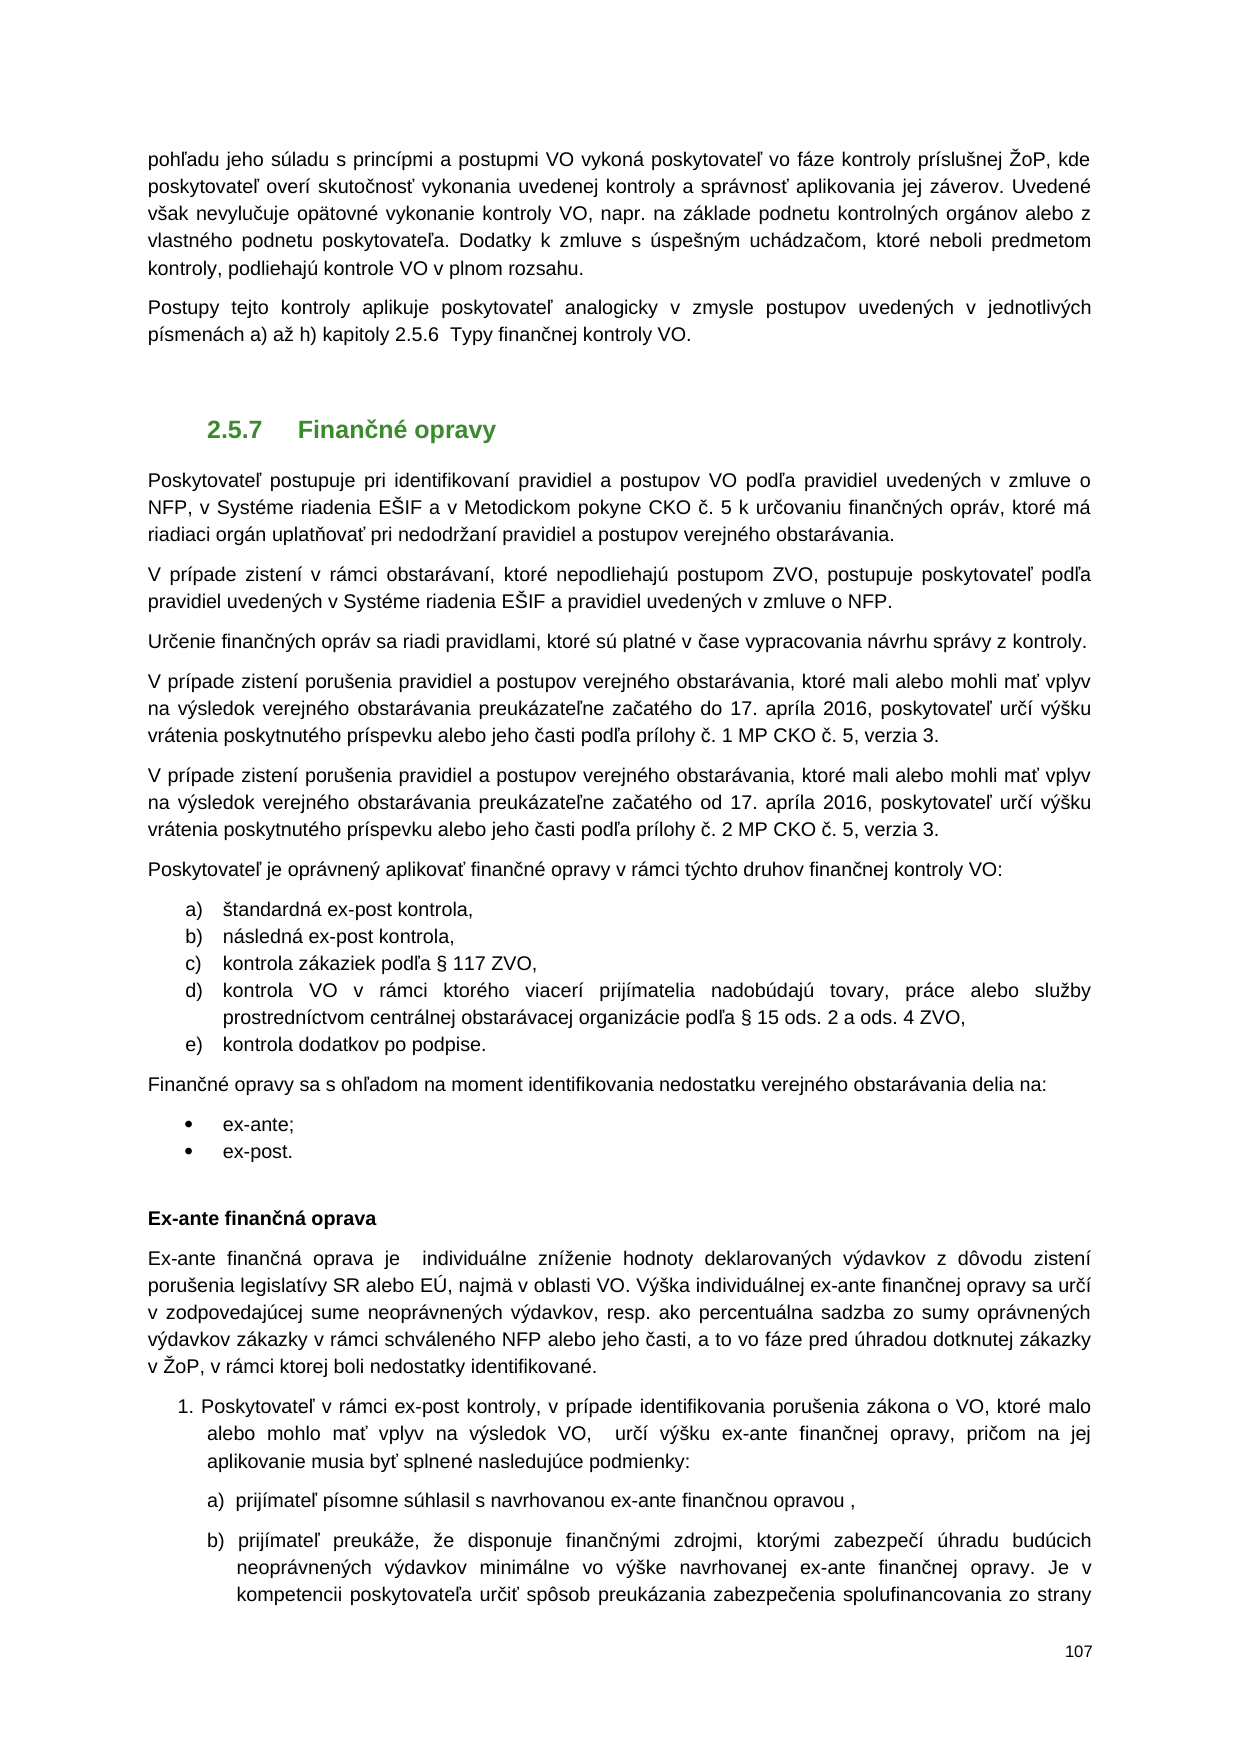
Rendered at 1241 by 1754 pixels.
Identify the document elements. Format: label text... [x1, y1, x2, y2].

list štandardná ex-post kontrola, [185, 897, 1092, 920]
text Postupy tejto kontroly aplikuje poskytovateľ analogicky v zmysle postupov uvedených v jednotlivých písmenách a) až h) kapitoly 2.5.6 Typy finančnej kontroly VO. [148, 296, 1092, 346]
text Poskytovateľ postupuje pri identifikovaní pravidiel a postupov VO podľa pravidiel uvedených v zmluve o NFP, v Systéme riadenia EŠIF a v Metodickom pokyne CKO č. 5 k určovaniu finančných opráv, ktoré má riadiaci orgán uplatňovať pri nedodržaní pravidiel a postupov verejného obstarávania. [148, 469, 1092, 546]
text Poskytovateľ je oprávnený aplikovať finančné opravy v rámci týchto druhov finančnej kontroly VO: [148, 858, 1092, 880]
text 1. Poskytovateľ v rámci ex-post kontroly, v prípade identifikovania porušenia zákona o VO, ktoré malo alebo mohlo mať vplyv na výsledok VO, určí výšku ex-ante finančnej opravy, pričom na jej aplikovanie musia byť splnené nasledujúce podmienky: [177, 1395, 1092, 1472]
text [207, 1529, 1092, 1606]
list následná ex-post kontrola, [185, 924, 1092, 947]
list ex-post. [185, 1140, 1092, 1163]
text Ex-ante finančná oprava [148, 1207, 1092, 1230]
text Finančné opravy sa s ohľadom na moment identifikovania nedostatku verejného obstarávania delia na: [148, 1073, 1092, 1096]
text V prípade zistení porušenia pravidiel a postupov verejného obstarávania, ktoré mali alebo mohli mať vplyv na výsledok verejného obstarávania preukázateľne začatého do 17. apríla 2016, poskytovateľ určí výšku vrátenia poskytnutého príspevku alebo jeho časti podľa prílohy č. 1 MP CKO č. 5, verzia 3. [148, 669, 1092, 747]
text Určenie finančných opráv sa riadi pravidlami, ktoré sú platné v čase vypracovania návrhu správy z kontroly. [148, 630, 1092, 653]
list kontrola zákaziek podľa § 117 ZVO, [185, 952, 1092, 974]
text V prípade zistení v rámci obstarávaní, ktoré nepodliehajú postupom ZVO, postupuje poskytovateľ podľa pravidiel uvedených v Systéme riadenia EŠIF a pravidiel uvedených v zmluve o NFP. [148, 563, 1092, 613]
list kontrola VO v rámci ktorého viacerí prijímatelia nadobúdajú tovary, práce alebo služby prostredníctvom centrálnej obstarávacej organizácie podľa § 15 ods. 2 a ods. 4 ZVO, [185, 979, 1092, 1029]
list kontrola dodatkov po podpise. [185, 1033, 1092, 1056]
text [148, 148, 1092, 279]
text V prípade zistení porušenia pravidiel a postupov verejného obstarávania, ktoré mali alebo mohli mať vplyv na výsledok verejného obstarávania preukázateľne začatého od 17. apríla 2016, poskytovateľ určí výšku vrátenia poskytnutého príspevku alebo jeho časti podľa prílohy č. 2 MP CKO č. 5, verzia 3. [148, 764, 1092, 841]
subtitle Finančné opravy [207, 415, 1092, 444]
text Ex-ante finančná oprava je individuálne zníženie hodnoty deklarovaných výdavkov z dôvodu zistení porušenia legislatívy SR alebo EÚ, najmä v oblasti VO. Výška individuálnej ex-ante finančnej opravy sa určí v zodpovedajúcej sume neoprávnených výdavkov, resp. ako percentuálna sadzba zo sumy oprávnených výdavkov zákazky v rámci schváleného NFP alebo jeho časti, a to vo fáze pred úhradou dotknutej zákazky v ŽoP, v rámci ktorej boli nedostatky identifikované. [148, 1247, 1092, 1378]
list ex-ante; [185, 1113, 1092, 1136]
text a) prijímateľ písomne súhlasil s navrhovanou ex-ante finančnou opravou , [207, 1489, 1092, 1512]
